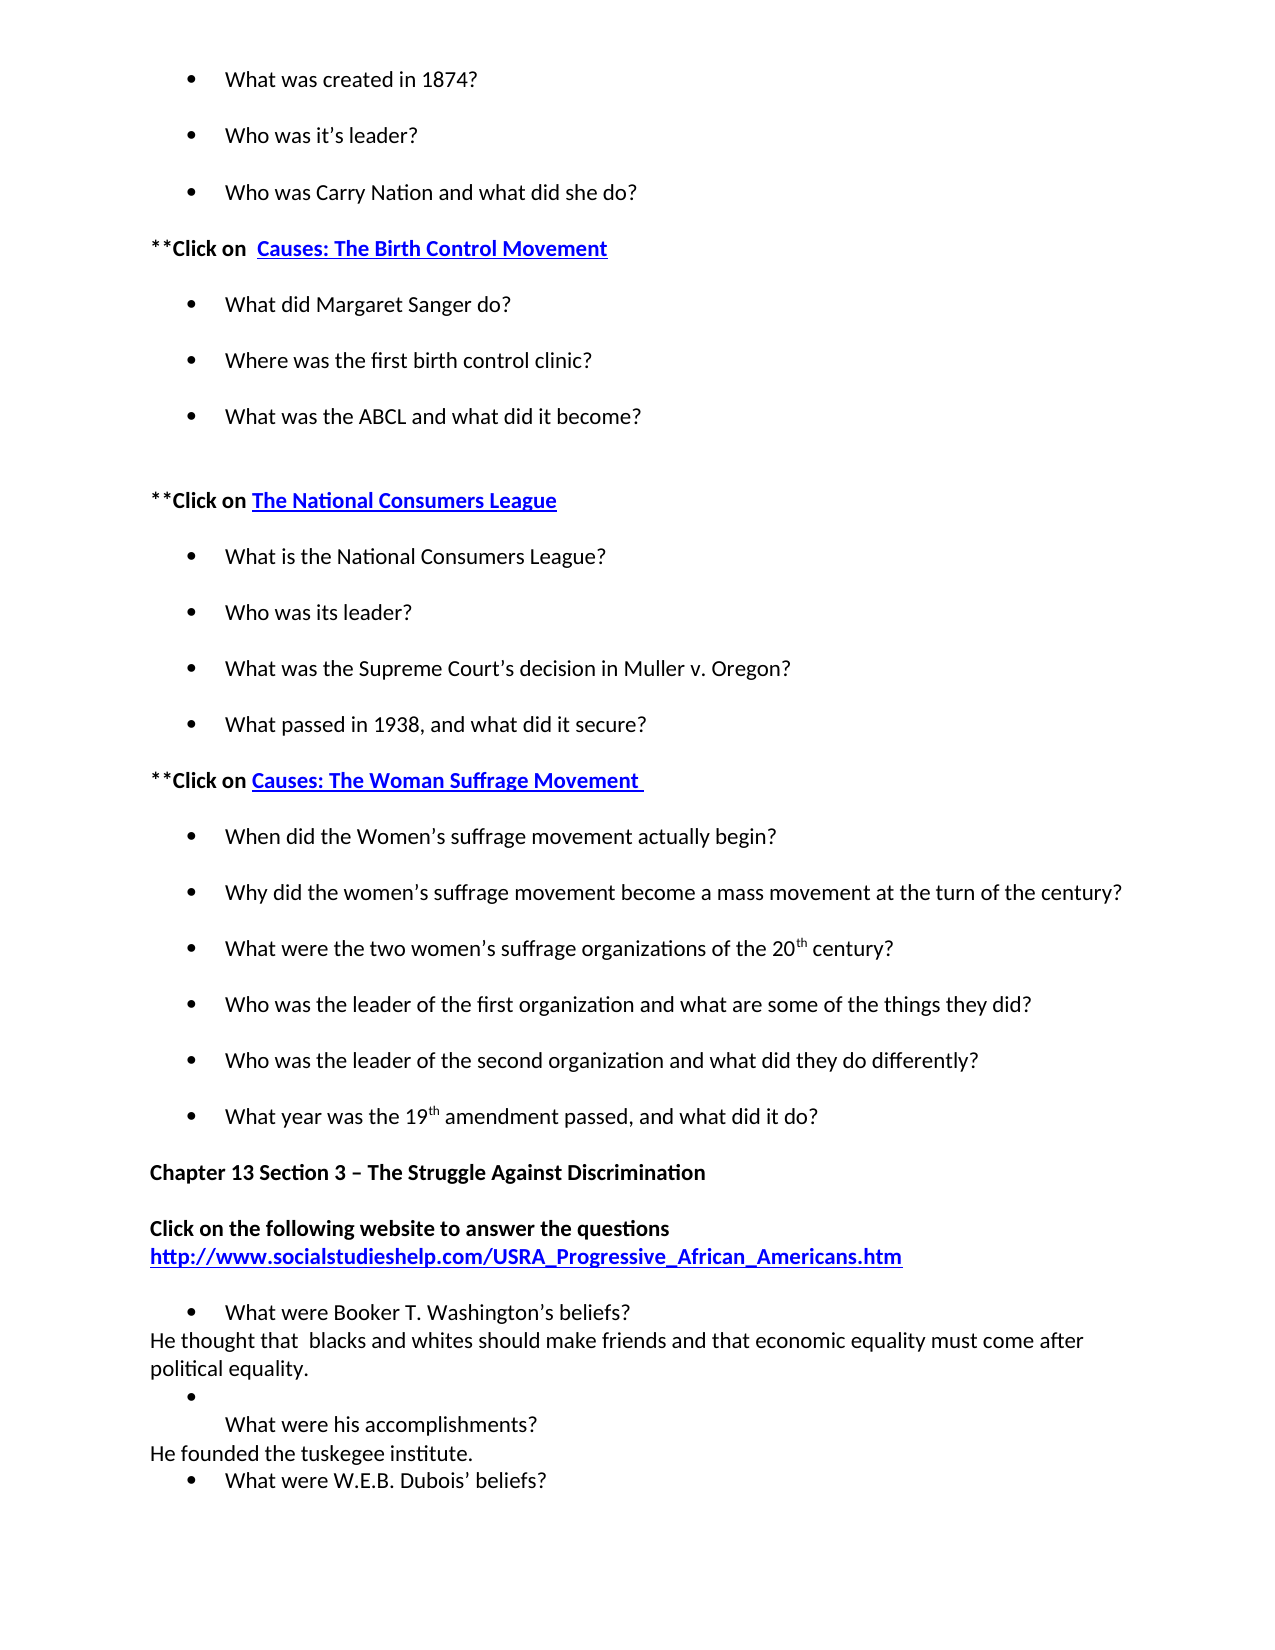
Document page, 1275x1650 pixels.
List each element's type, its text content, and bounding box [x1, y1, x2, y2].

list What was the ABCL and what did it become? [187, 402, 1125, 430]
text **Click on The National Consumers League [150, 486, 1125, 514]
list What were the two women’s suffrage organizations of the 20th century? [187, 934, 1125, 962]
text Chapter 13 Section 3 – The Struggle Against Discrimination [150, 1158, 1125, 1186]
list What is the National Consumers League? [187, 542, 1125, 570]
text He founded the tuskegee institute. [150, 1439, 1125, 1467]
list What were W.E.B. Dubois’ beliefs? [187, 1467, 1125, 1495]
text **Click on Causes: The Birth Control Movement [150, 234, 1125, 262]
list Why did the women’s suffrage movement become a mass movement at the turn of the century? [187, 878, 1125, 906]
list Who was its leader? [187, 598, 1125, 626]
list When did the Women’s suffrage movement actually begin? [187, 822, 1125, 850]
list What passed in 1938, and what did it secure? [187, 710, 1125, 738]
text Click on the following website to answer the questions [150, 1214, 1125, 1242]
text He thought that blacks and whites should make friends and that economic equality must come after political equality. [150, 1327, 1125, 1383]
text http://www.socialstudieshelp.com/USRA_Progressive_African_Americans.htm [150, 1242, 1125, 1271]
list Where was the first birth control clinic? [187, 346, 1125, 374]
list What was the Supreme Court’s decision in Muller v. Oregon? [187, 654, 1125, 682]
text **Click on Causes: The Woman Suffrage Movement [150, 766, 1125, 794]
list What were his accomplishments? [187, 1383, 1125, 1439]
list Who was the leader of the first organization and what are some of the things they did? [187, 990, 1125, 1018]
list Who was it’s leader? [187, 122, 1125, 150]
list Who was Carry Nation and what did she do? [187, 178, 1125, 206]
list What did Margaret Sanger do? [187, 290, 1125, 318]
list What were Booker T. Washington’s beliefs? [187, 1298, 1125, 1327]
list Who was the leader of the second organization and what did they do differently? [187, 1046, 1125, 1074]
list What year was the 19th amendment passed, and what did it do? [187, 1102, 1125, 1130]
list What was created in 1874? [187, 66, 1125, 94]
